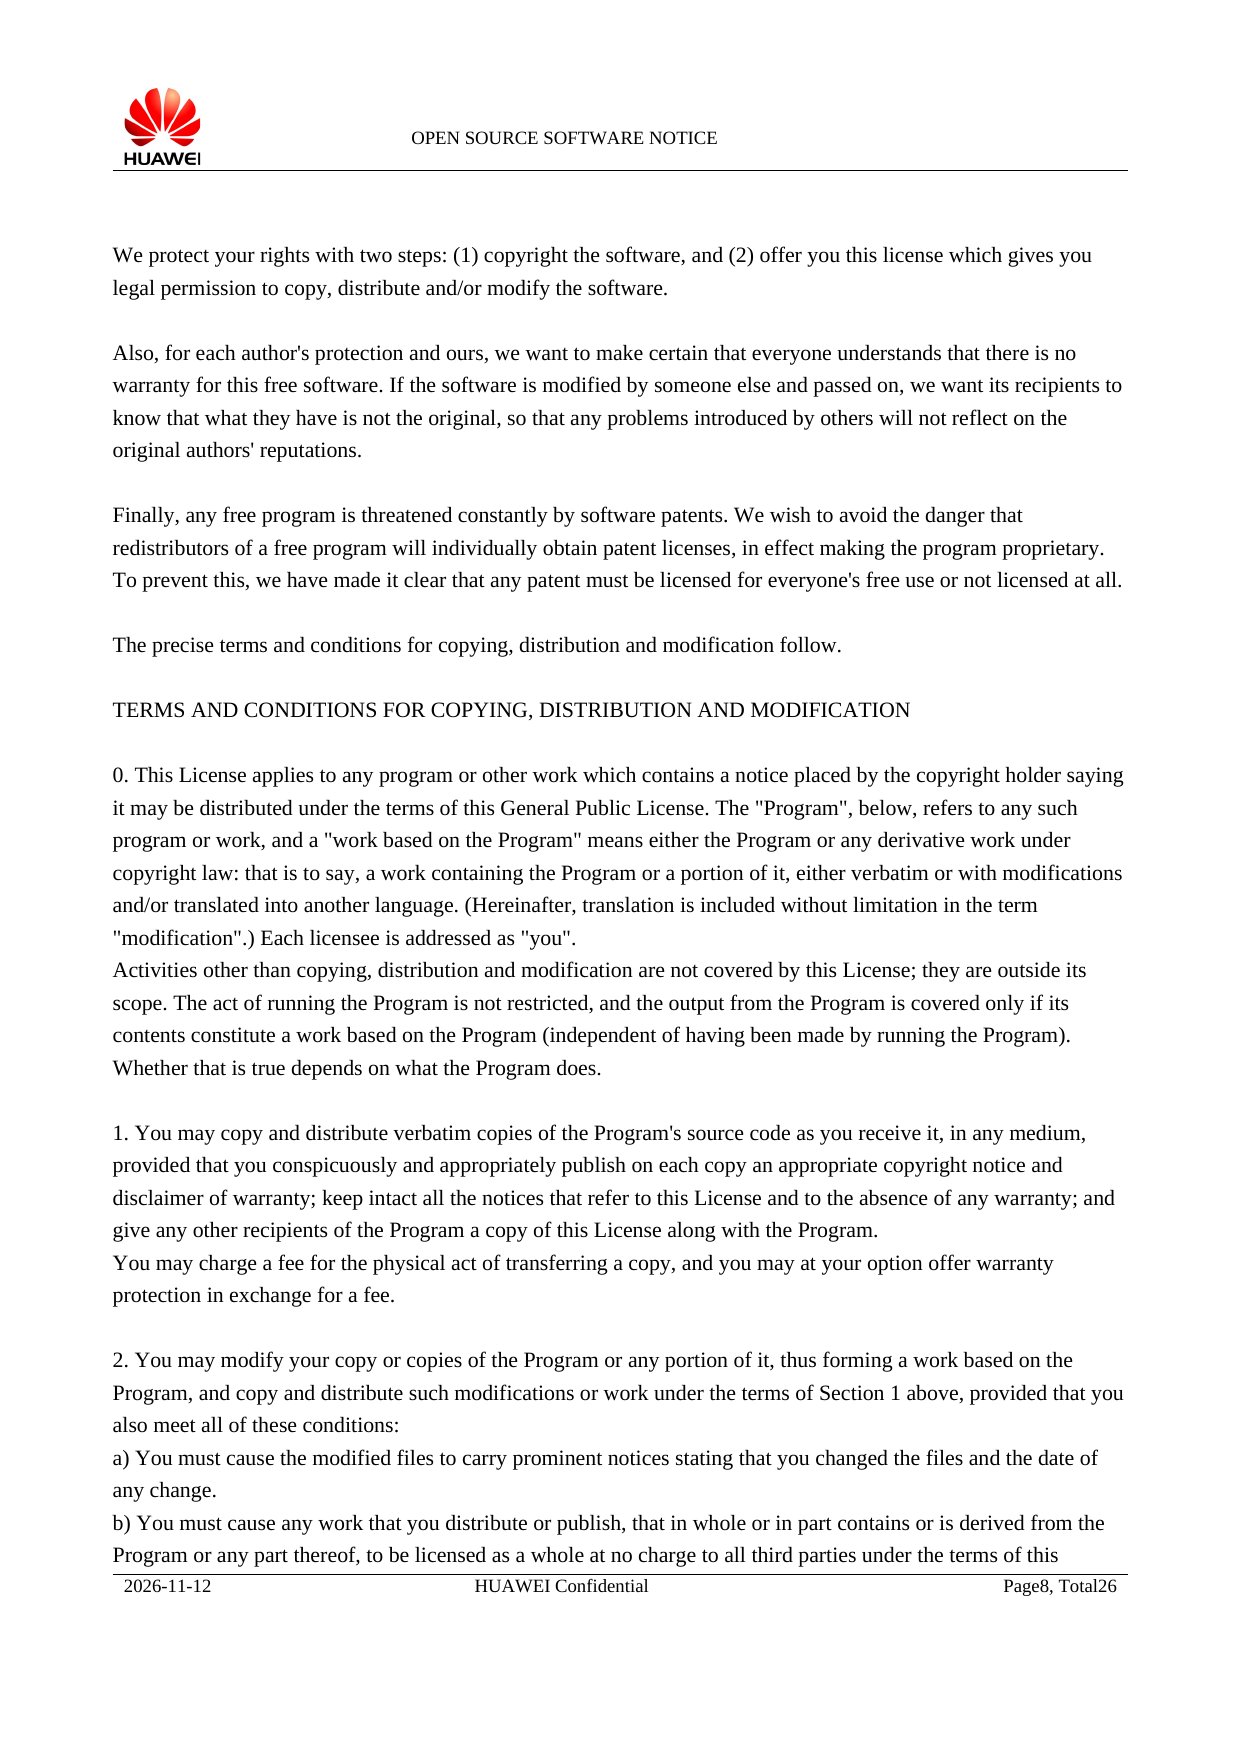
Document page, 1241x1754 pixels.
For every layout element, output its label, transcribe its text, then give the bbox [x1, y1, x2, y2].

picture [124, 88, 201, 165]
